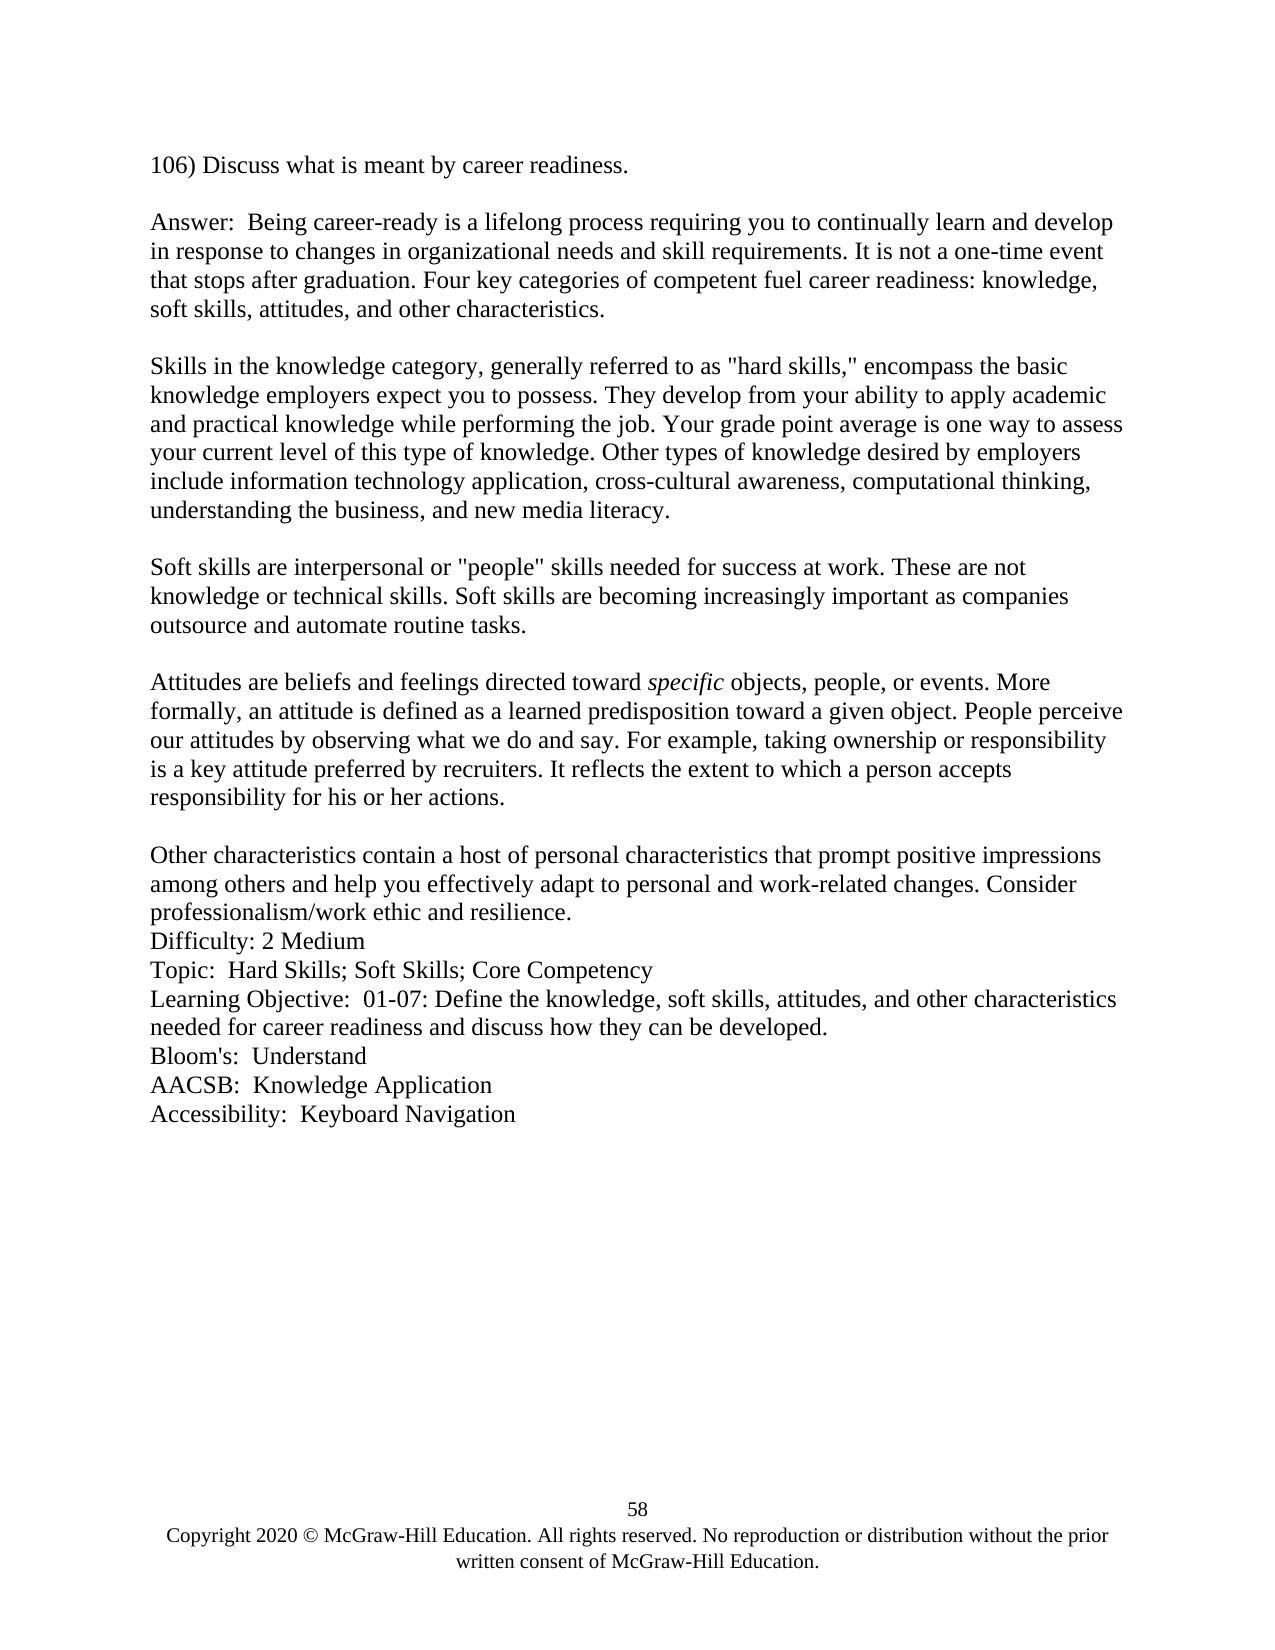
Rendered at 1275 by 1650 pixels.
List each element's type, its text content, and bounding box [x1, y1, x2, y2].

text Topic: Hard Skills; Soft Skills; Core Competency [150, 955, 1125, 984]
text Answer: Being career-ready is a lifelong process requiring you to continually learn and develop in response to changes in organizational needs and skill requirements. It is not a one-time event that stops after graduation. Four key categories of competent fuel career readiness: knowledge, soft skills, attitudes, and other characteristics. [150, 207, 1125, 322]
text Skills in the knowledge category, generally referred to as "hard skills," encompass the basic knowledge employers expect you to possess. They develop from your ability to apply academic and practical knowledge while performing the job. Your grade point average is one way to assess your current level of this type of knowledge. Other types of knowledge desired by employers include information technology application, cross-cultural awareness, computational thinking, understanding the business, and new media literacy. [150, 351, 1125, 524]
text Other characteristics contain a host of personal characteristics that prompt positive impressions among others and help you effectively adapt to personal and work-related changes. Consider professionalism/work ethic and resilience. [150, 840, 1125, 926]
text AACSB: Knowledge Application [150, 1070, 1125, 1099]
text 106) Discuss what is meant by career readiness. [150, 150, 1125, 179]
text Soft skills are interpersonal or "people" skills needed for success at work. These are not knowledge or technical skills. Soft skills are becoming increasingly important as companies outsource and automate routine tasks. [150, 552, 1125, 639]
text Accessibility: Keyboard Navigation [150, 1099, 1125, 1127]
text Learning Objective: 01-07: Define the knowledge, soft skills, attitudes, and other characteristics needed for career readiness and discuss how they can be developed. [150, 984, 1125, 1041]
text Attitudes are beliefs and feelings directed toward specific objects, people, or events. More formally, an attitude is defined as a learned predisposition toward a given object. People perceive our attitudes by observing what we do and say. For example, taking ownership or responsibility is a key attitude preferred by recruiters. It reflects the extent to which a person accepts responsibility for his or her actions. [150, 667, 1125, 811]
text Bloom's: Understand [150, 1041, 1125, 1070]
text Difficulty: 2 Medium [150, 926, 1125, 955]
